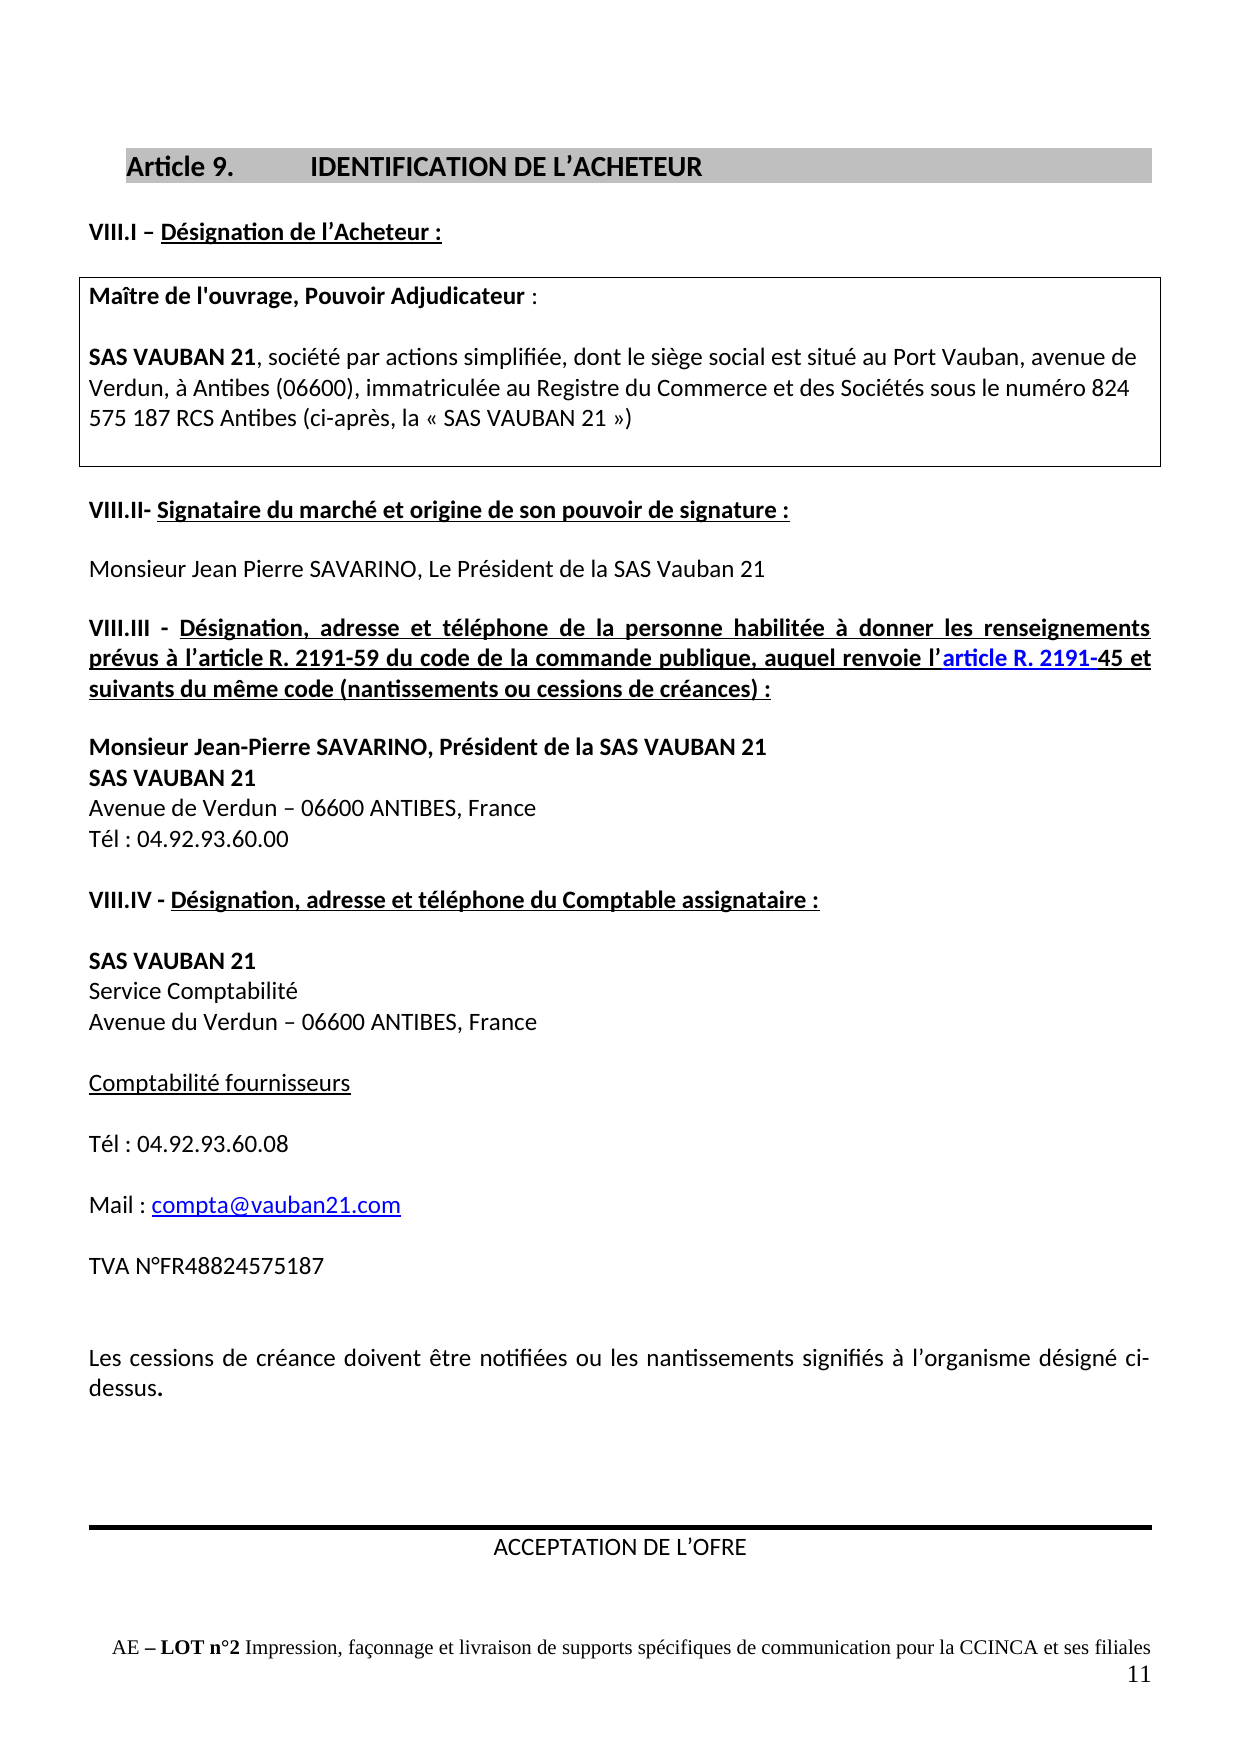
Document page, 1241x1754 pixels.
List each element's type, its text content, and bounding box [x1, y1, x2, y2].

text ACCEPTATION DE L’OFRE [89, 1530, 1152, 1562]
text VIII.III - Désignation, adresse et téléphone de la personne habilitée à donner les renseignements prévus à l’article R. 2191-59 du code de la commande publique, auquel renvoie l’article R. 2191-45 et suivants du même code (nantissements ou cessions de créances) : [89, 612, 1152, 703]
text Mail : compta@vauban21.com [89, 1189, 1152, 1219]
text Service Comptabilité [89, 975, 1152, 1006]
subtitle IDENTIFICATION DE L’ACHETEUR [126, 148, 1152, 183]
text VIII.I – Désignation de l’Acheteur : [89, 216, 1152, 247]
text Monsieur Jean-Pierre SAVARINO, Président de la SAS VAUBAN 21 [89, 731, 1152, 762]
text Tél : 04.92.93.60.08 [89, 1128, 1152, 1158]
text SAS VAUBAN 21 [89, 762, 1152, 792]
text SAS VAUBAN 21, société par actions simplifiée, dont le siège social est situé au Port Vauban, avenue de Verdun, à Antibes (06600), immatriculée au Registre du Commerce et des Sociétés sous le numéro 824 575 187 RCS Antibes (ci-après, la « SAS VAUBAN 21 ») [89, 341, 1152, 433]
text Avenue de Verdun – 06600 ANTIBES, France [89, 792, 1152, 823]
text Maître de l'ouvrage, Pouvoir Adjudicateur : [80, 278, 1160, 311]
text Tél : 04.92.93.60.00 [89, 823, 1152, 853]
text VIII.II- Signataire du marché et origine de son pouvoir de signature : [89, 494, 1152, 525]
text Monsieur Jean Pierre SAVARINO, Le Président de la SAS Vauban 21 [89, 553, 1152, 584]
text Les cessions de créance doivent être notifiées ou les nantissements signifiés à l’organisme désigné ci-dessus. [89, 1342, 1152, 1403]
text TVA N°FR48824575187 [89, 1250, 1152, 1281]
text Avenue du Verdun – 06600 ANTIBES, France [89, 1006, 1152, 1036]
text SAS VAUBAN 21 [89, 945, 1152, 975]
text VIII.IV - Désignation, adresse et téléphone du Comptable assignataire : [89, 884, 1152, 914]
text Comptabilité fournisseurs [89, 1067, 1152, 1097]
